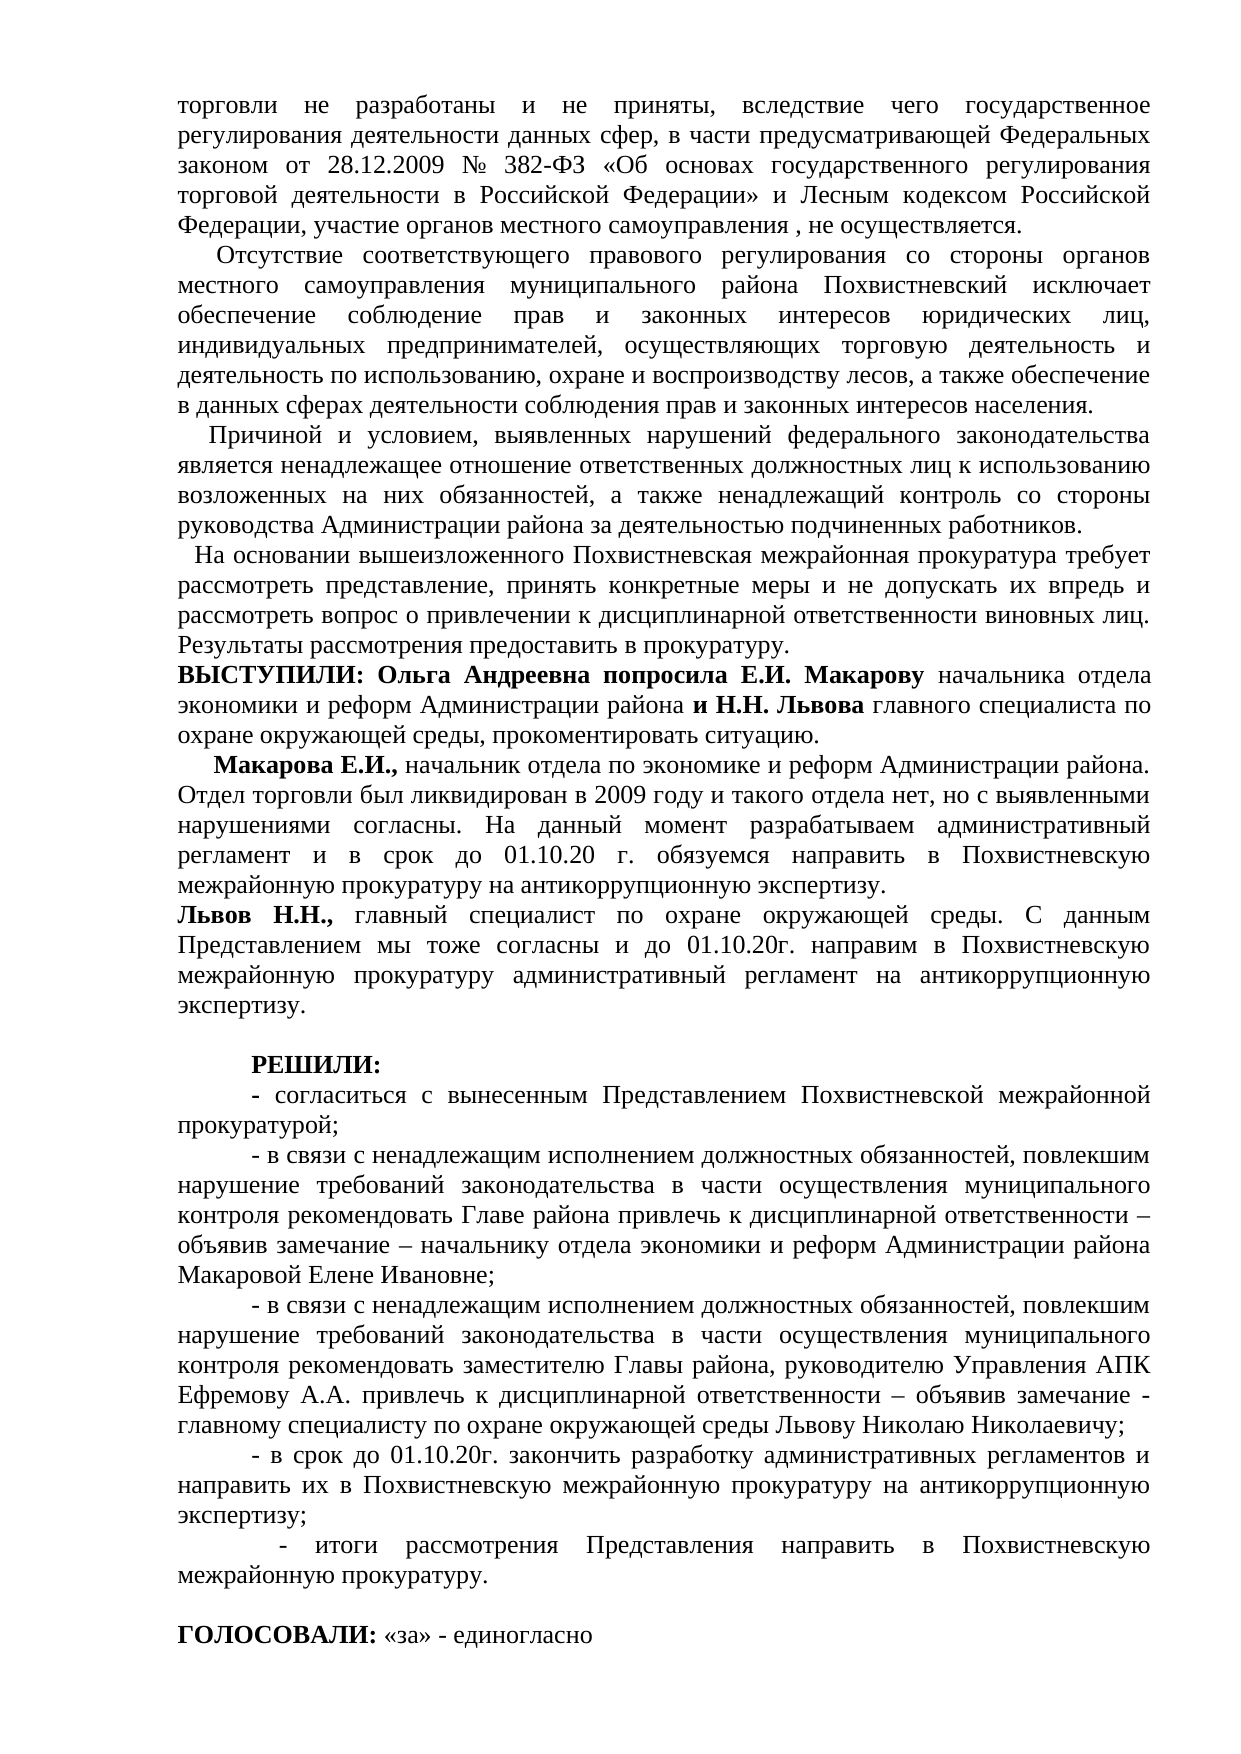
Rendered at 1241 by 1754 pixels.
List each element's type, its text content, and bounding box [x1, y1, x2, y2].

text - итоги рассмотрения Представления направить в Похвистневскую межрайонную прокуратуру. [177, 1529, 1152, 1589]
text - согласиться с вынесенным Представлением Похвистневской межрайонной прокуратурой; [177, 1079, 1152, 1139]
text - в срок до 01.10.20г. закончить разработку административных регламентов и направить их в Похвистневскую межрайонную прокуратуру на антикоррупционную экспертизу; [177, 1439, 1152, 1529]
text - в связи с ненадлежащим исполнением должностных обязанностей, повлекшим нарушение требований законодательства в части осуществления муниципального контроля рекомендовать Главе района привлечь к дисциплинарной ответственности – объявив замечание – начальнику отдела экономики и реформ Администрации района Макаровой Елене Ивановне; [177, 1139, 1152, 1289]
text ВЫСТУПИЛИ: Ольга Андреевна попросила Е.И. Макарову начальника отдела экономики и реформ Администрации района и Н.Н. Львова главного специалиста по охране окружающей среды, прокоментировать ситуацию. [177, 659, 1152, 749]
text Львов Н.Н., главный специалист по охране окружающей среды. С данным Представлением мы тоже согласны и до 01.10.20г. направим в Похвистневскую межрайонную прокуратуру административный регламент на антикоррупционную экспертизу. [177, 899, 1152, 1019]
text Макарова Е.И., начальник отдела по экономике и реформ Администрации района. Отдел торговли был ликвидирован в 2009 году и такого отдела нет, но с выявленными нарушениями согласны. На данный момент разрабатываем административный регламент и в срок до 01.10.20 г. обязуемся направить в Похвистневскую межрайонную прокуратуру на антикоррупционную экспертизу. [177, 749, 1152, 899]
text На основании вышеизложенного Похвистневская межрайонная прокуратура требует рассмотреть представление, принять конкретные меры и не допускать их впредь и рассмотреть вопрос о привлечении к дисциплинарной ответственности виновных лиц. Результаты рассмотрения предоставить в прокуратуру. [177, 539, 1152, 659]
text ГОЛОСОВАЛИ: «за» - единогласно [177, 1619, 1152, 1649]
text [177, 89, 1152, 239]
text Причиной и условием, выявленных нарушений федерального законодательства является ненадлежащее отношение ответственных должностных лиц к использованию возложенных на них обязанностей, а также ненадлежащий контроль со стороны руководства Администрации района за деятельностью подчиненных работников. [177, 419, 1152, 539]
text РЕШИЛИ: [177, 1049, 1152, 1079]
text Отсутствие соответствующего правового регулирования со стороны органов местного самоуправления муниципального района Похвистневский исключает обеспечение соблюдение прав и законных интересов юридических лиц, индивидуальных предпринимателей, осуществляющих торговую деятельность и деятельность по использованию, охране и воспроизводству лесов, а также обеспечение в данных сферах деятельности соблюдения прав и законных интересов населения. [177, 239, 1152, 419]
text - в связи с ненадлежащим исполнением должностных обязанностей, повлекшим нарушение требований законодательства в части осуществления муниципального контроля рекомендовать заместителю Главы района, руководителю Управления АПК Ефремову А.А. привлечь к дисциплинарной ответственности – объявив замечание - главному специалисту по охране окружающей среды Львову Николаю Николаевичу; [177, 1289, 1152, 1439]
